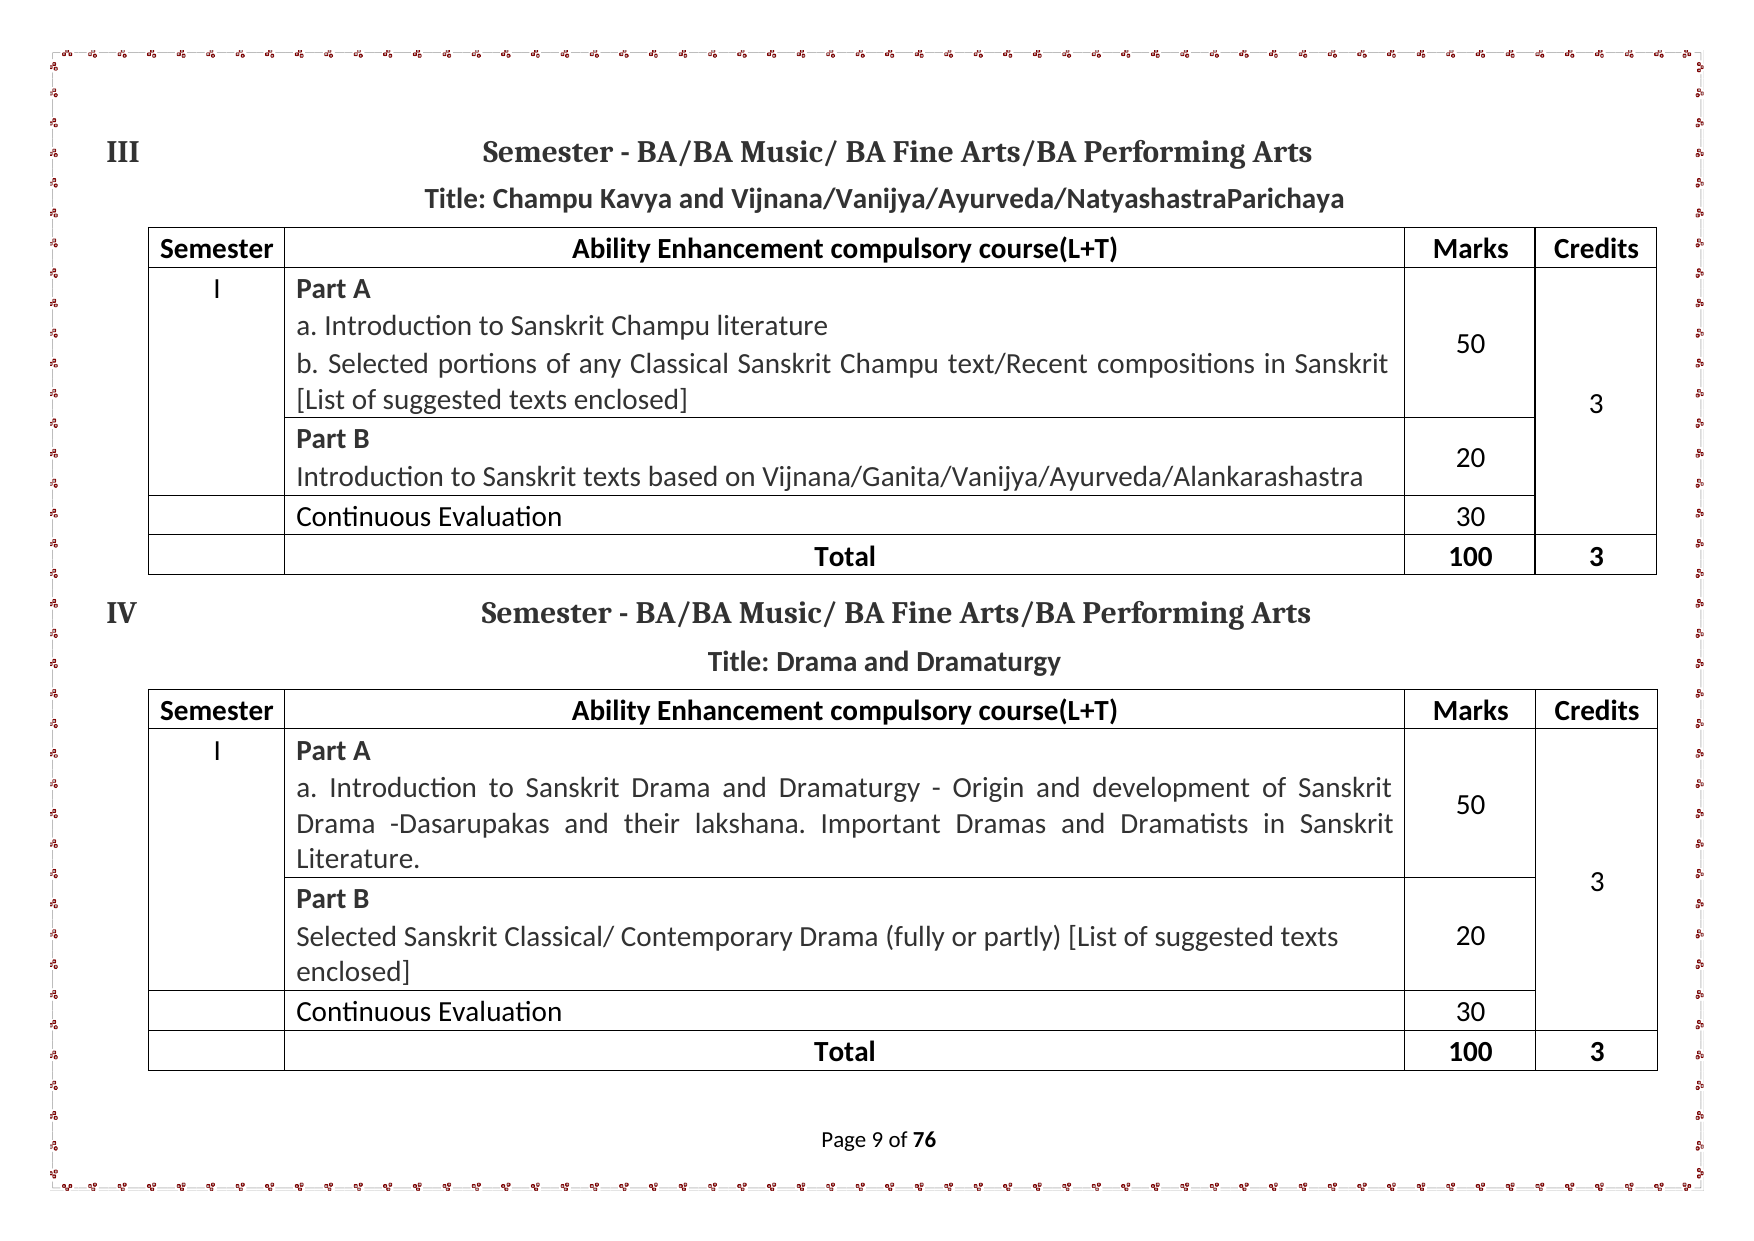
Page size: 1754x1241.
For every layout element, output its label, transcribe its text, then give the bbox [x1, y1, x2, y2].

table_cell Total [285, 535, 1404, 574]
table_header Marks [1405, 228, 1534, 267]
table_cell 30 [1405, 496, 1534, 534]
table_header Credits [1536, 690, 1657, 728]
table_header Marks [1405, 690, 1535, 728]
table_header Credits [1536, 228, 1656, 267]
table_cell Total [285, 1031, 1404, 1069]
picture [50, 50, 1704, 1191]
table_cell I [149, 268, 284, 495]
table_cell 20 [1405, 418, 1534, 495]
table_cell [149, 991, 284, 1030]
table_cell Part B Introduction to Sanskrit texts based on Vijnana/Ganita/Vanijya/Ayurveda/Alankarashastra [285, 418, 1404, 495]
table_cell 50 [1405, 268, 1534, 417]
table_header Semester [149, 228, 284, 267]
table_cell Part A Introduction to Sanskrit Champu literature Selected portions of any Classical Sanskrit Champu text/Recent compositions in Sanskrit [List of suggested texts enclosed] [285, 268, 1404, 417]
table_cell Continuous Evaluation [285, 991, 1404, 1030]
text Title: Champu Kavya and Vijnana/Vanijya/Ayurveda/NatyashastraParichaya [357, 181, 1412, 216]
subtitle Semester - BA/BA Music/ BA Fine Arts/BA Performing Arts [106, 134, 1662, 170]
table_cell 3 [1536, 535, 1656, 574]
table_header Ability Enhancement compulsory course(L+T) [285, 228, 1404, 267]
table_cell Part B Selected Sanskrit Classical/ Contemporary Drama (fully or partly) [List of suggested texts enclosed] [285, 878, 1404, 990]
table_cell [149, 1031, 284, 1069]
table_cell 100 [1405, 1031, 1535, 1069]
table_cell 3 [1536, 268, 1656, 534]
table_cell Continuous Evaluation [285, 496, 1404, 534]
table_cell Part A a. Introduction to Sanskrit Drama and Dramaturgy - Origin and development of Sanskrit Drama -Dasarupakas and their lakshana. Important Dramas and Dramatists in Sanskrit Literature. [285, 729, 1404, 877]
table_cell 3 [1536, 1031, 1657, 1069]
text Title: Drama and Dramaturgy [357, 643, 1411, 678]
table_header Ability Enhancement compulsory course(L+T) [285, 690, 1404, 728]
table_cell 30 [1405, 991, 1535, 1030]
subtitle Semester - BA/BA Music/ BA Fine Arts/BA Performing Arts [106, 596, 1662, 632]
table_cell 3 [1536, 729, 1657, 1030]
table_cell 50 [1405, 729, 1535, 877]
table_cell 100 [1405, 535, 1534, 574]
table_cell [149, 535, 284, 574]
table_header Semester [149, 690, 284, 728]
table_cell [149, 496, 284, 534]
table_cell 20 [1405, 878, 1535, 990]
table_cell I [149, 729, 284, 990]
